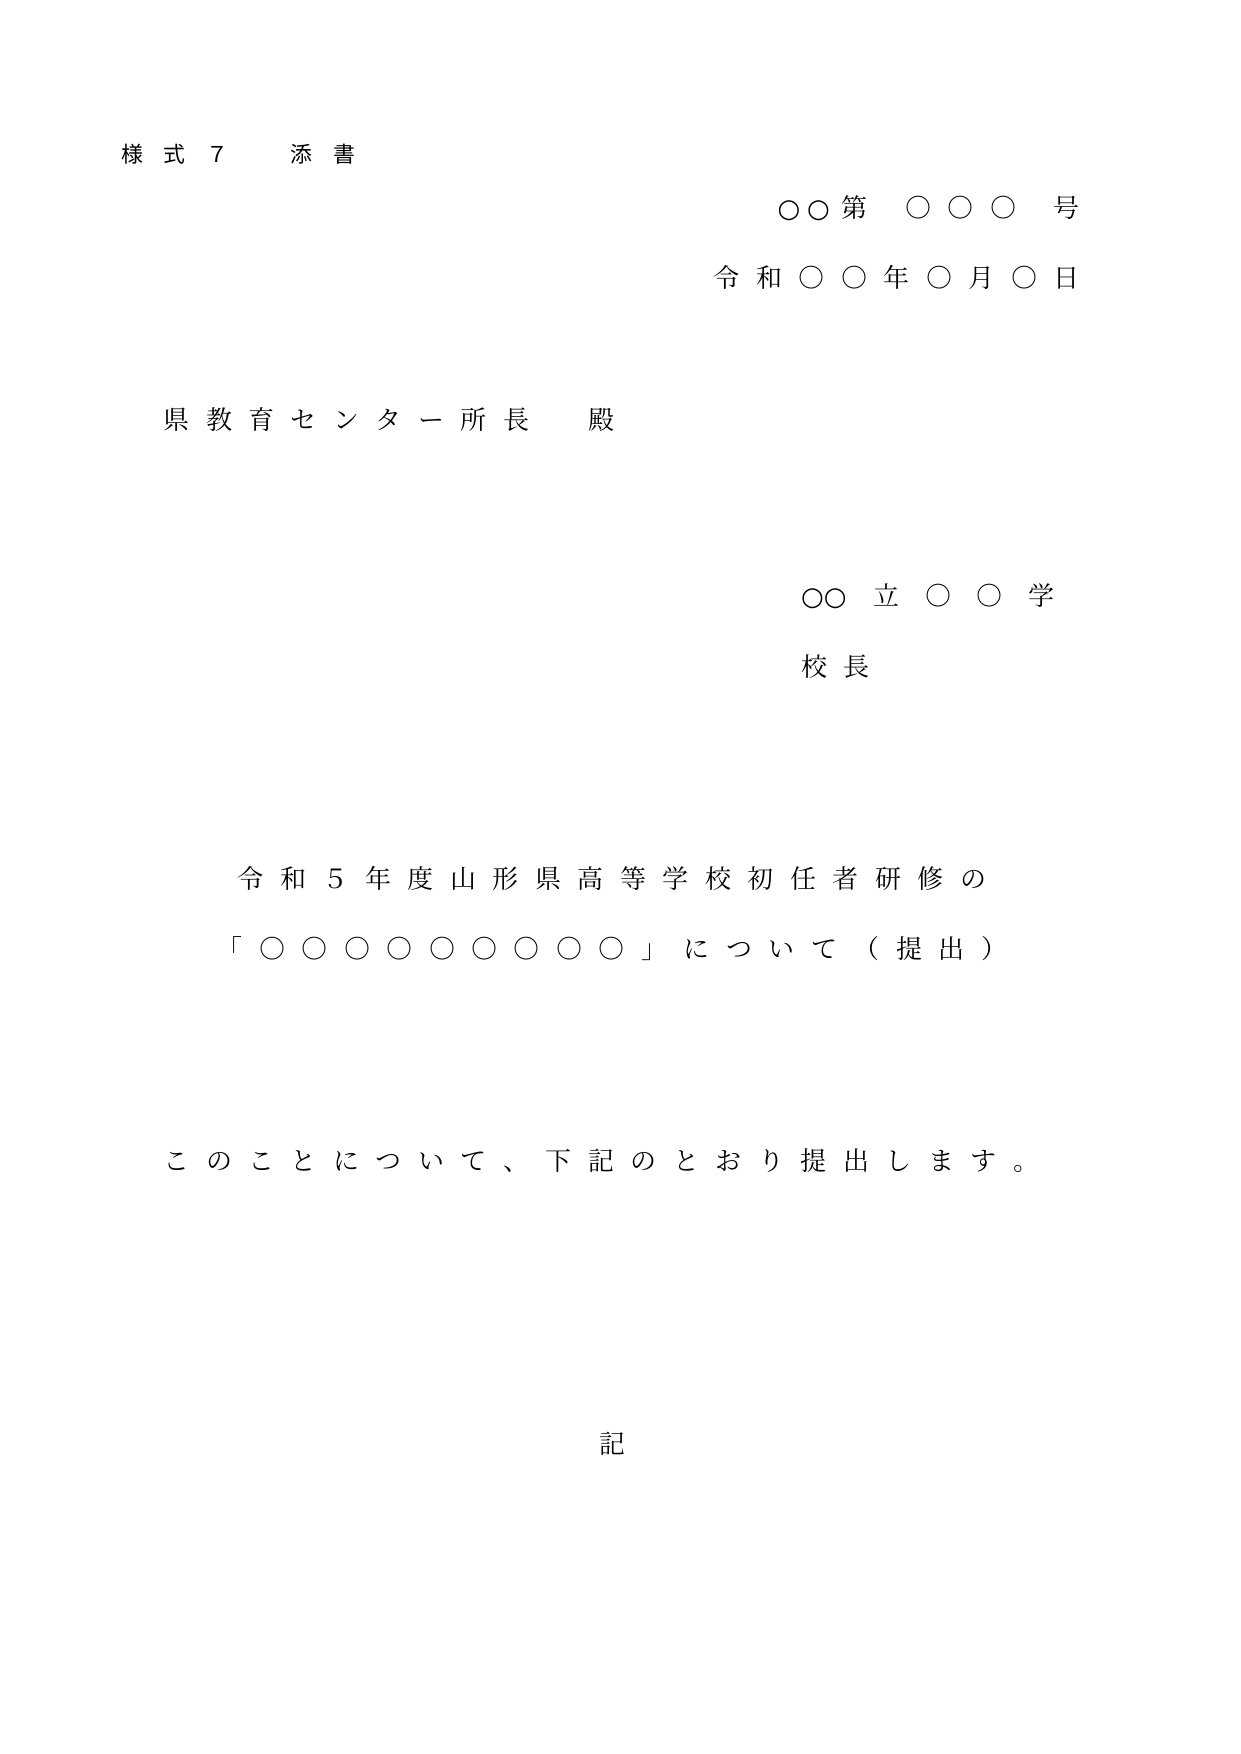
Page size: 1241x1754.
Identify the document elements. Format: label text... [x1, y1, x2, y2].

text 様式７ 添書 [121, 135, 1119, 171]
text 令和５年度山形県高等学校初任者研修の [121, 842, 1119, 912]
text ○ ○ 第 ○○○ 号 [121, 171, 1096, 241]
text ○○立○○学校長 [795, 559, 1071, 700]
subtitle 記 [121, 1407, 1119, 1477]
text 令和○○年○月○日 [121, 241, 1096, 312]
text このことについて、下記のとおり提出します。 [121, 1124, 1119, 1195]
text 県教育センター所長 殿 [121, 383, 1119, 453]
text 「○○○○○○○○○」について（提出） [121, 912, 1119, 983]
